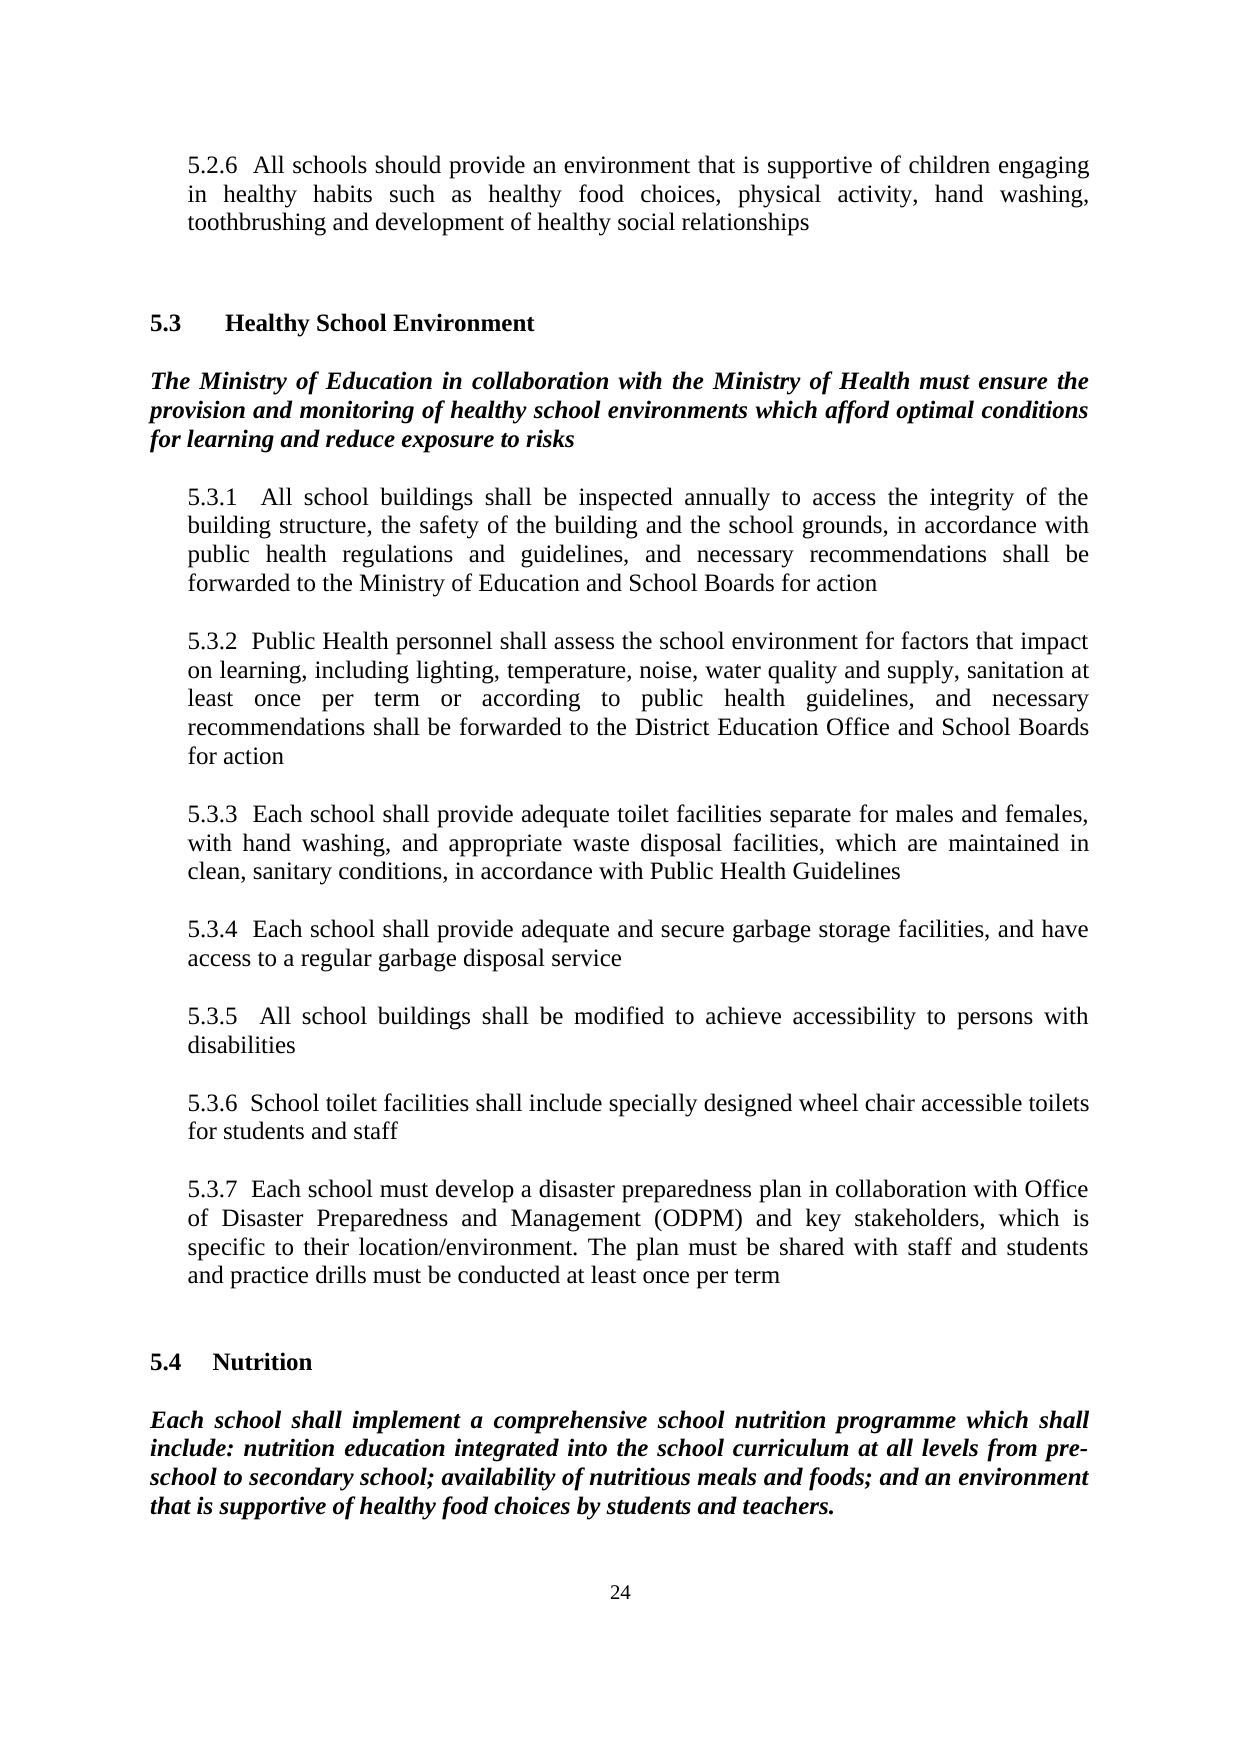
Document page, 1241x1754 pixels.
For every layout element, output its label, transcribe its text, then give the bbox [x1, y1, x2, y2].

text 5.3.3 Each school shall provide adequate toilet facilities separate for males and females, with hand washing, and appropriate waste disposal facilities, which are maintained in clean, sanitary conditions, in accordance with Public Health Guidelines [187, 799, 1090, 885]
text 5.3.4 Each school shall provide adequate and secure garbage storage facilities, and have access to a regular garbage disposal service [187, 914, 1090, 972]
text 5.3.7 Each school must develop a disaster preparedness plan in collaboration with Office of Disaster Preparedness and Management (ODPM) and key stakeholders, which is specific to their location/environment. The plan must be shared with staff and students and practice drills must be conducted at least once per term [187, 1174, 1090, 1289]
text 5.4 Nutrition [150, 1347, 1090, 1376]
text 5.3.5 All school buildings shall be modified to achieve accessibility to persons with disabilities [187, 1001, 1090, 1058]
text toilet facilities shall include specially designed wheel chair accessible toilets for students and staff [187, 1088, 1090, 1145]
text 5.3 Healthy School Environment [150, 308, 1090, 337]
text 5.2.6 All schools should provide an environment that is supportive of children engaging in healthy habits such as healthy food choices, physical activity, hand washing, toothbrushing and development of healthy social relationships [187, 150, 1090, 236]
text Each school shall implement a comprehensive school nutrition programme which shall include: nutrition education integrated into the school curriculum at all levels from pre-school to secondary school; availability of nutritious meals and foods; and an environment that is supportive of healthy food choices by students and teachers. [150, 1405, 1090, 1520]
text 5.3.2 Public Health personnel shall assess the school environment for factors that impact on learning, including lighting, temperature, noise, water quality and supply, sanitation at least once per term or according to public health guidelines, and necessary recommendations shall be forwarded to the District Education Office and School Boards for action [187, 626, 1090, 770]
text 5.3.1 All school buildings shall be inspected annually to access the integrity of the building structure, the safety of the building and the school grounds, in accordance with public health regulations and guidelines, and necessary recommendations shall be forwarded to the Ministry of Education and School Boards for action [187, 482, 1090, 597]
text The Ministry of Education in collaboration with the Ministry of Health must ensure the provision and monitoring of healthy school environments which afford optimal conditions for learning and reduce exposure to risks [150, 366, 1090, 453]
